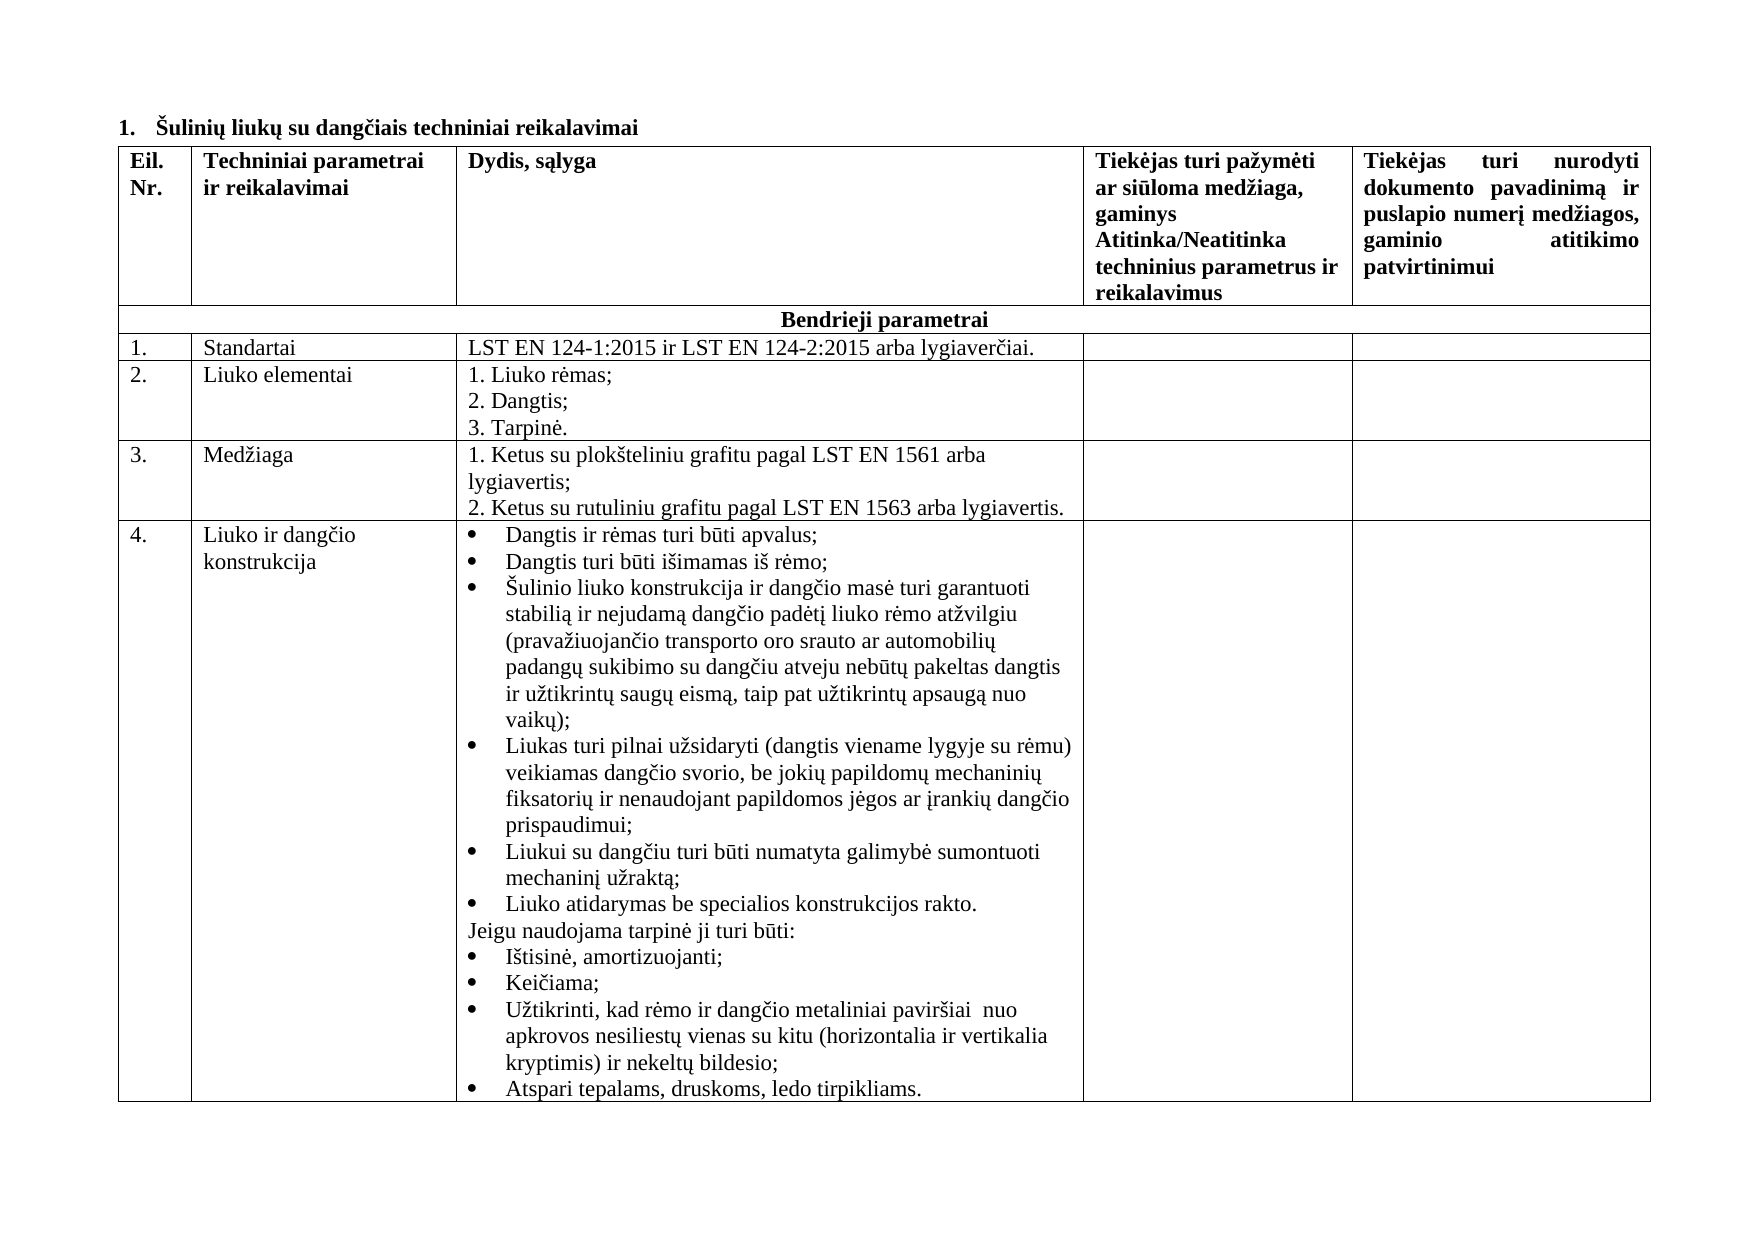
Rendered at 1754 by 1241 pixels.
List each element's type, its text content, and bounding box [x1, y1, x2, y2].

table_cell Standartai [192, 334, 456, 360]
table_header Dydis, sąlyga [457, 147, 1083, 305]
table_cell LST EN 124-1:2015 ir LST EN 124-2:2015 arba lygiaverčiai. [457, 334, 1083, 360]
table_cell [119, 361, 191, 440]
table_cell Liuko elementai [192, 361, 456, 440]
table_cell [457, 521, 1083, 1101]
table_header Tiekėjas turi pažymėti ar siūloma medžiaga, gaminys Atitinka/Neatitinka techninius parametrus ir reikalavimus [1084, 147, 1352, 305]
table_cell [1084, 361, 1352, 440]
table_cell 1. Liuko rėmas; 2. Dangtis; 3. Tarpinė. [457, 361, 1083, 440]
table_cell [1084, 521, 1352, 1101]
table_cell [1353, 441, 1650, 520]
table_cell [1353, 334, 1650, 360]
subtitle Šulinių liukų su dangčiais techniniai reikalavimai [118, 114, 1650, 140]
table_header Techniniai parametrai ir reikalavimai [192, 147, 456, 305]
table_cell Medžiaga [192, 441, 456, 520]
table_cell [119, 334, 191, 360]
table_cell [119, 521, 191, 1101]
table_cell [192, 521, 456, 1101]
table_cell Bendrieji parametrai [119, 306, 1650, 333]
table_cell [119, 441, 191, 520]
table_cell [1353, 521, 1650, 1101]
table_cell [1353, 361, 1650, 440]
table_cell [1084, 334, 1352, 360]
table_header Eil. Nr. [119, 147, 191, 305]
table_cell 1. Ketus su plokšteliniu grafitu pagal LST EN 1561 arba lygiavertis; 2. Ketus su rutuliniu grafitu pagal LST EN 1563 arba lygiavertis. [457, 441, 1083, 520]
table_header Tiekėjas turi nurodyti dokumento pavadinimą ir puslapio numerį medžiagos, gaminio atitikimo patvirtinimui [1353, 147, 1650, 305]
table_cell [1084, 441, 1352, 520]
